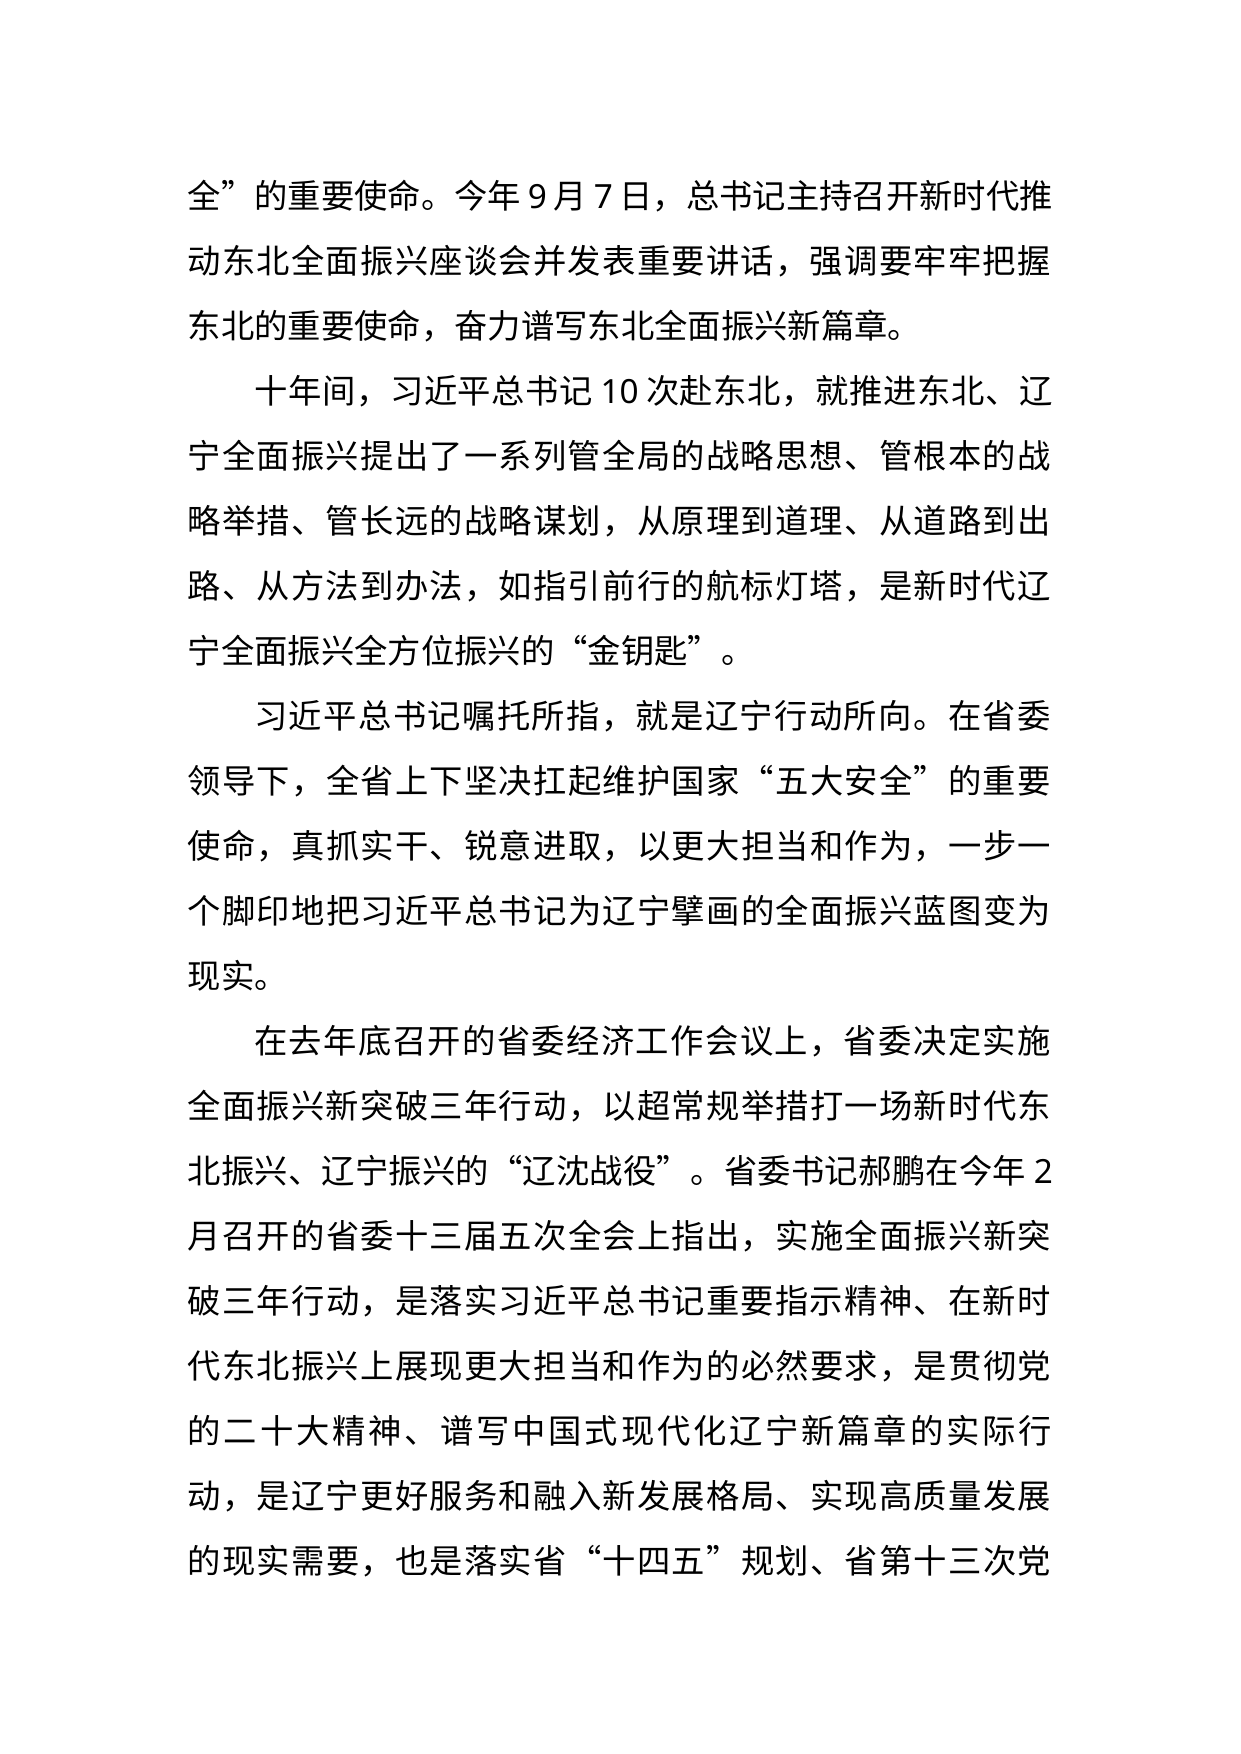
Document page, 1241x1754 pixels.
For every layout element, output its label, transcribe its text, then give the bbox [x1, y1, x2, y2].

text 习近平总书记嘱托所指，就是辽宁行动所向。在省委领导下，全省上下坚决扛起维护国家“五大安全”的重要使命，真抓实干、锐意进取，以更大担当和作为，一步一个脚印地把习近平总书记为辽宁擘画的全面振兴蓝图变为现实。 [187, 682, 1053, 1007]
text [187, 162, 1053, 357]
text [187, 1007, 1053, 1592]
text 十年间，习近平总书记10次赴东北，就推进东北、辽宁全面振兴提出了一系列管全局的战略思想、管根本的战略举措、管长远的战略谋划，从原理到道理、从道路到出路、从方法到办法，如指引前行的航标灯塔，是新时代辽宁全面振兴全方位振兴的“金钥匙”。 [187, 357, 1053, 682]
